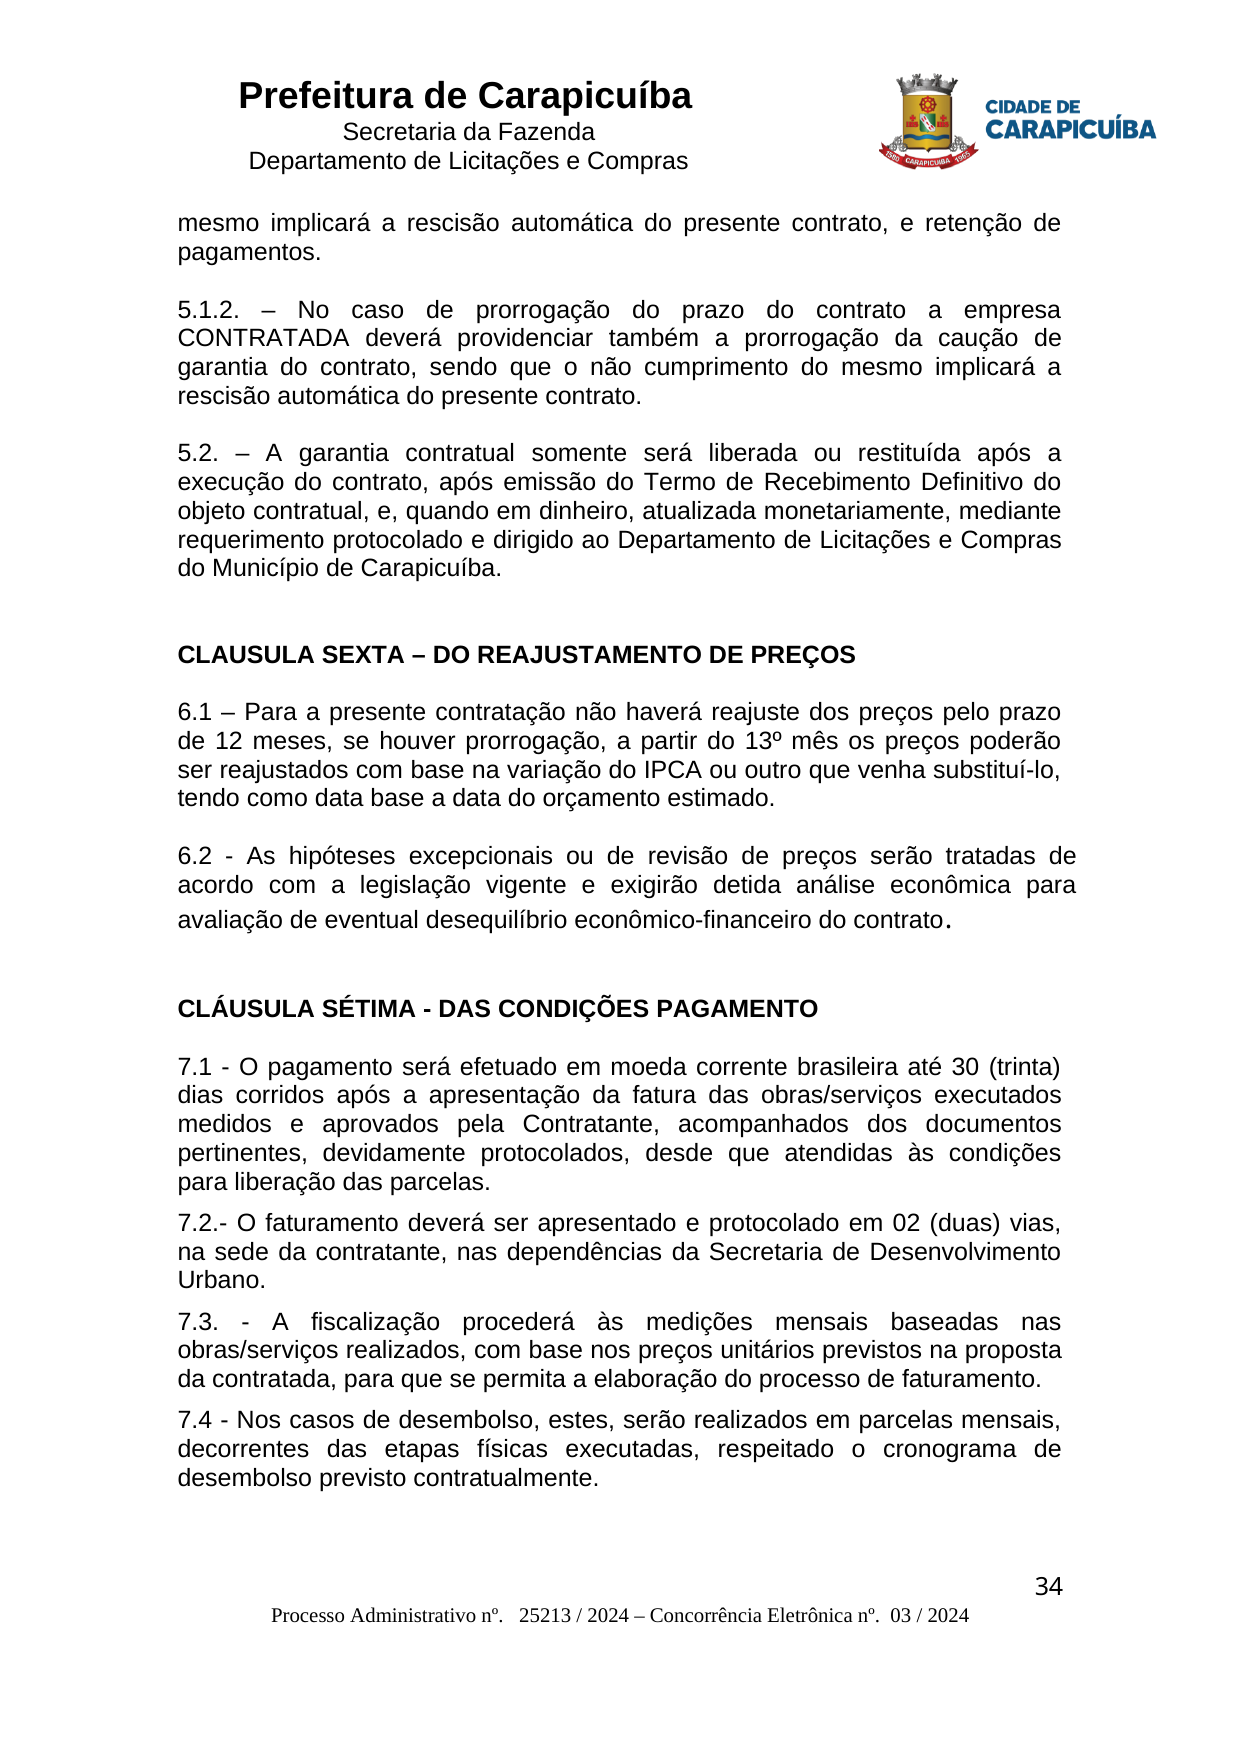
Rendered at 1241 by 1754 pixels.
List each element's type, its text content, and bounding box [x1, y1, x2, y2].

text 6.2 - As hipóteses excepcionais ou de revisão de preços serão tratadas de acordo com a legislação vigente e exigirão detida análise econômica para avaliação de eventual desequilíbrio econômico-financeiro do contrato. [177, 841, 1078, 937]
text 7.1 - O pagamento será efetuado em moeda corrente brasileira até 30 (trinta) dias corridos após a apresentação da fatura das obras/serviços executados medidos e aprovados pela Contratante, acompanhados dos documentos pertinentes, devidamente protocolados, desde que atendidas às condições para liberação das parcelas. [177, 1023, 1063, 1196]
text 6.1 – Para a presente contratação não haverá reajuste dos preços pelo prazo de 12 meses, se houver prorrogação, a partir do 13º mês os preços poderão ser reajustados com base na variação do IPCA ou outro que venha substituí-lo, tendo como data base a data do orçamento estimado. [177, 697, 1063, 812]
text CLAUSULA SEXTA – DO REAJUSTAMENTO DE PREÇOS [177, 640, 1063, 668]
text 7.2.- O faturamento deverá ser apresentado e protocolado em 02 (duas) vias, na sede da contratante, nas dependências da Secretaria de Desenvolvimento Urbano. [177, 1208, 1063, 1294]
picture [877, 65, 1159, 172]
text CLÁUSULA SÉTIMA - DAS CONDIÇÕES PAGAMENTO [177, 994, 1063, 1023]
text 5.1.2. – No caso de prorrogação do prazo do contrato a empresa CONTRATADA deverá providenciar também a prorrogação da caução de garantia do contrato, sendo que o não cumprimento do mesmo implicará a rescisão automática do presente contrato. [177, 295, 1063, 410]
text 7.3. - A fiscalização procederá às medições mensais baseadas nas obras/serviços realizados, com base nos preços unitários previstos na proposta da contratada, para que se permita a elaboração do processo de faturamento. [177, 1307, 1063, 1393]
text 7.4 - Nos casos de desembolso, estes, serão realizados em parcelas mensais, decorrentes das etapas físicas executadas, respeitado o cronograma de desembolso previsto contratualmente. [177, 1406, 1063, 1492]
text 5.2. – A garantia contratual somente será liberada ou restituída após a execução do contrato, após emissão do Termo de Recebimento Definitivo do objeto contratual, e, quando em dinheiro, atualizada monetariamente, mediante requerimento protocolado e dirigido ao Departamento de Licitações e Compras do Município de Carapicuíba. [177, 438, 1063, 582]
